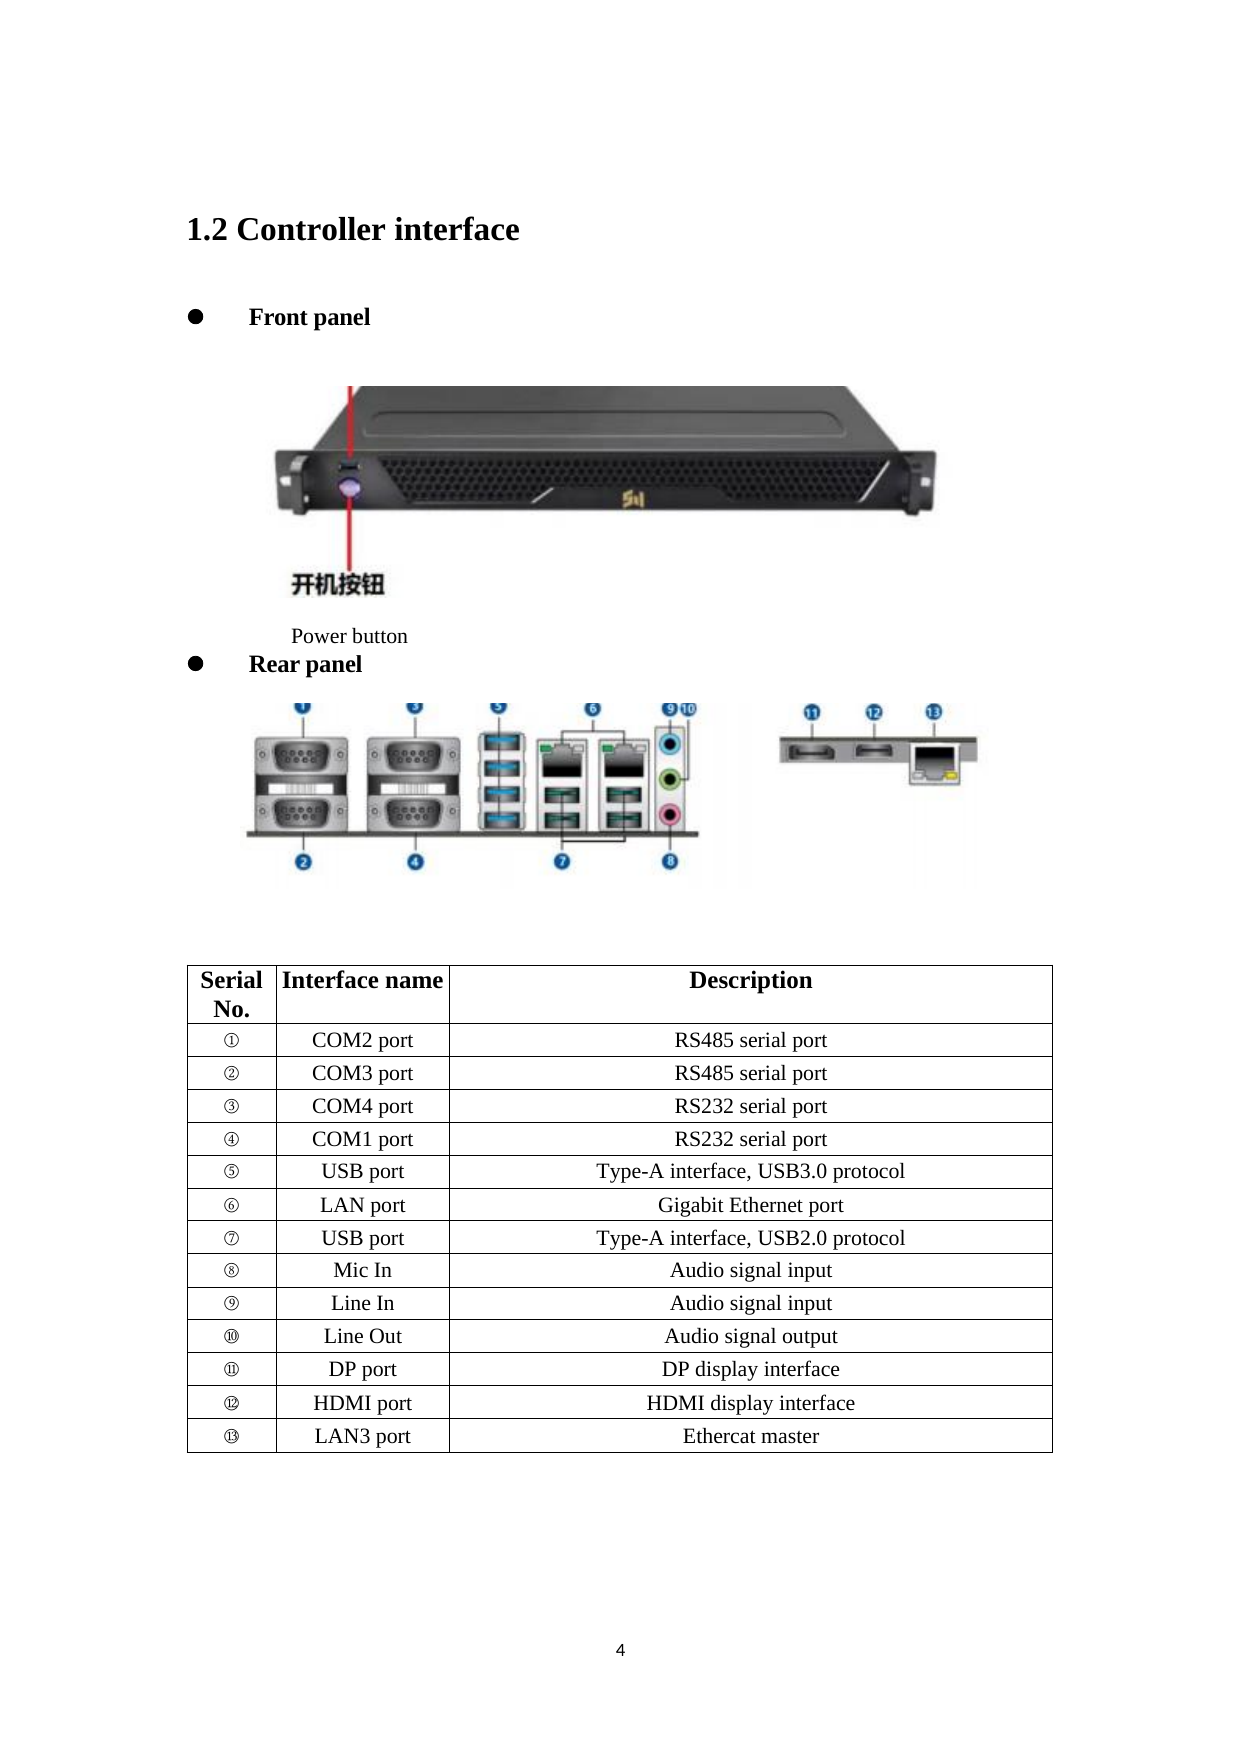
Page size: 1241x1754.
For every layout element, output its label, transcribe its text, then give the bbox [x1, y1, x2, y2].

table_cell ⑪ [188, 1353, 276, 1385]
picture [240, 703, 992, 889]
table_cell RS485 serial port [450, 1024, 1052, 1056]
table_cell Audio signal input [450, 1254, 1052, 1286]
table_cell COM1 port [277, 1123, 449, 1154]
table_cell ② [188, 1057, 276, 1088]
table_cell Line Out [277, 1320, 449, 1352]
table_cell COM3 port [277, 1057, 449, 1088]
table_cell LAN port [277, 1189, 449, 1220]
table_cell Ethercat master [450, 1419, 1052, 1452]
table_cell ⑤ [188, 1156, 276, 1187]
table_cell ③ [188, 1090, 276, 1122]
table_header Description [450, 966, 1052, 1022]
table_cell DP display interface [450, 1353, 1052, 1385]
picture [229, 386, 985, 598]
table_cell ⑥ [188, 1189, 276, 1220]
table_header Interface name [277, 966, 449, 1022]
list Front panel [186, 302, 1054, 331]
table_cell ① [188, 1024, 276, 1056]
table_cell Audio signal input [450, 1288, 1052, 1319]
table_cell LAN3 port [277, 1419, 449, 1452]
table_header Serial No. [188, 966, 276, 1022]
table_cell ⑫ [188, 1386, 276, 1418]
table_cell DP port [277, 1353, 449, 1385]
table_cell ⑨ [188, 1288, 276, 1319]
table_cell RS485 serial port [450, 1057, 1052, 1088]
table_cell Audio signal output [450, 1320, 1052, 1352]
table_cell ⑦ [188, 1221, 276, 1253]
table_cell Gigabit Ethernet port [450, 1189, 1052, 1220]
table_cell RS232 serial port [450, 1123, 1052, 1154]
table_cell Line In [277, 1288, 449, 1319]
table_cell ④ [188, 1123, 276, 1154]
table_cell HDMI display interface [450, 1386, 1052, 1418]
table_cell RS232 serial port [450, 1090, 1052, 1122]
table_cell HDMI port [277, 1386, 449, 1418]
table_cell USB port [277, 1156, 449, 1187]
subtitle 1.2 Controller interface [186, 209, 1054, 248]
table_cell Type-A interface, USB2.0 protocol [450, 1221, 1052, 1253]
table_cell Mic In [277, 1254, 449, 1286]
table_cell USB port [277, 1221, 449, 1253]
table_cell Type-A interface, USB3.0 protocol [450, 1156, 1052, 1187]
table_cell ⑧ [188, 1254, 276, 1286]
table_cell COM4 port [277, 1090, 449, 1122]
table_cell COM2 port [277, 1024, 449, 1056]
list Rear panel [186, 649, 1054, 678]
table_cell ⑬ [188, 1419, 276, 1452]
table_cell ⑩ [188, 1320, 276, 1352]
